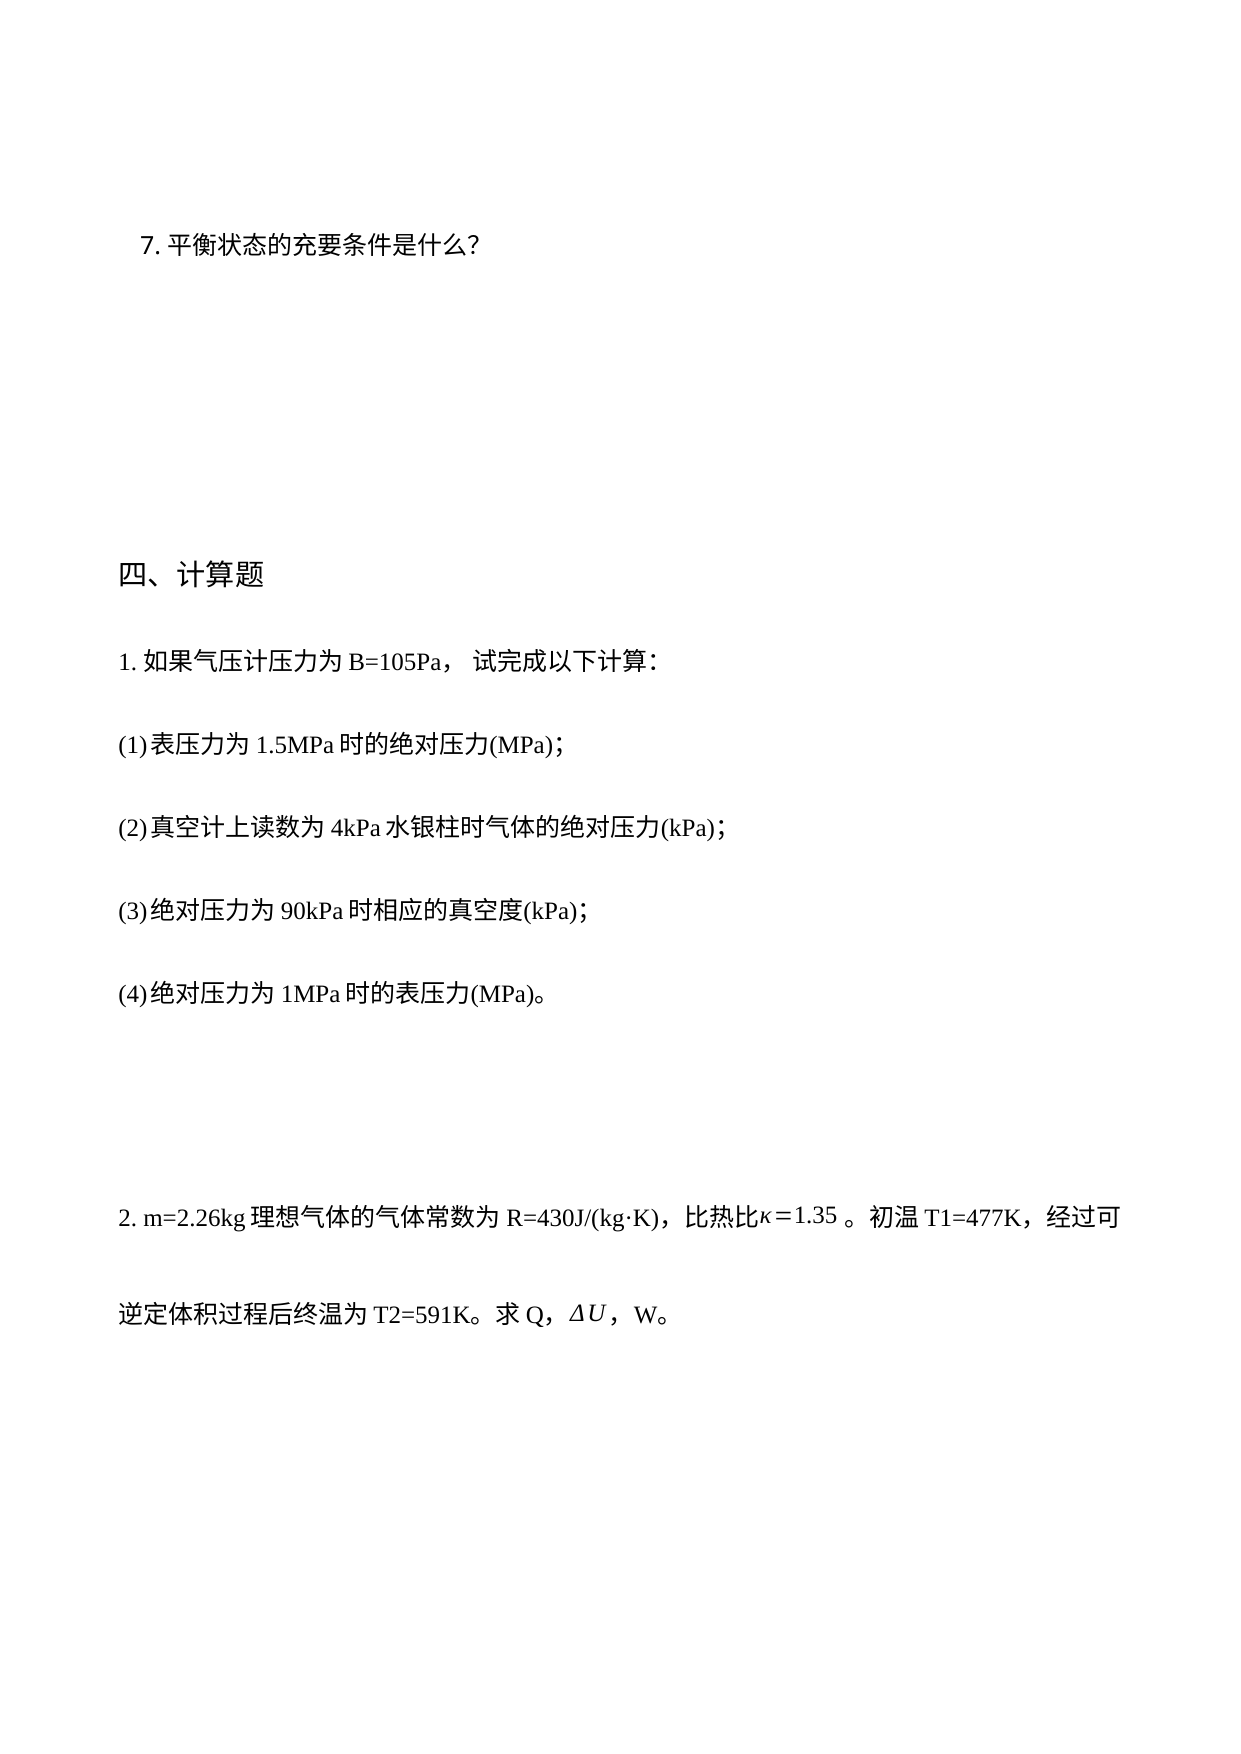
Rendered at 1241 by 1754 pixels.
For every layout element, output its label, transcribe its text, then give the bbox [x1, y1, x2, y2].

list 表压力为1.5MPa时的绝对压力(MPa)； [118, 710, 1122, 775]
list 真空计上读数为4kPa水银柱时气体的绝对压力(kPa)； [118, 793, 1122, 858]
list 如果气压计压力为B=105Pa， 试完成以下计算： [118, 627, 1122, 692]
list 计算题 [118, 541, 1122, 606]
list 平衡状态的充要条件是什么？ [140, 211, 1122, 276]
list 绝对压力为90kPa时相应的真空度(kPa)； [118, 876, 1122, 941]
list 绝对压力为1MPa时的表压力(MPa)。 [118, 959, 1122, 1024]
list m=2.26kg理想气体的气体常数为R=430J/(kg·K)，比热比 。初温T1=477K，经过可逆定体积过程后终温为T2=591K。求Q，，W。 [118, 1183, 1122, 1345]
